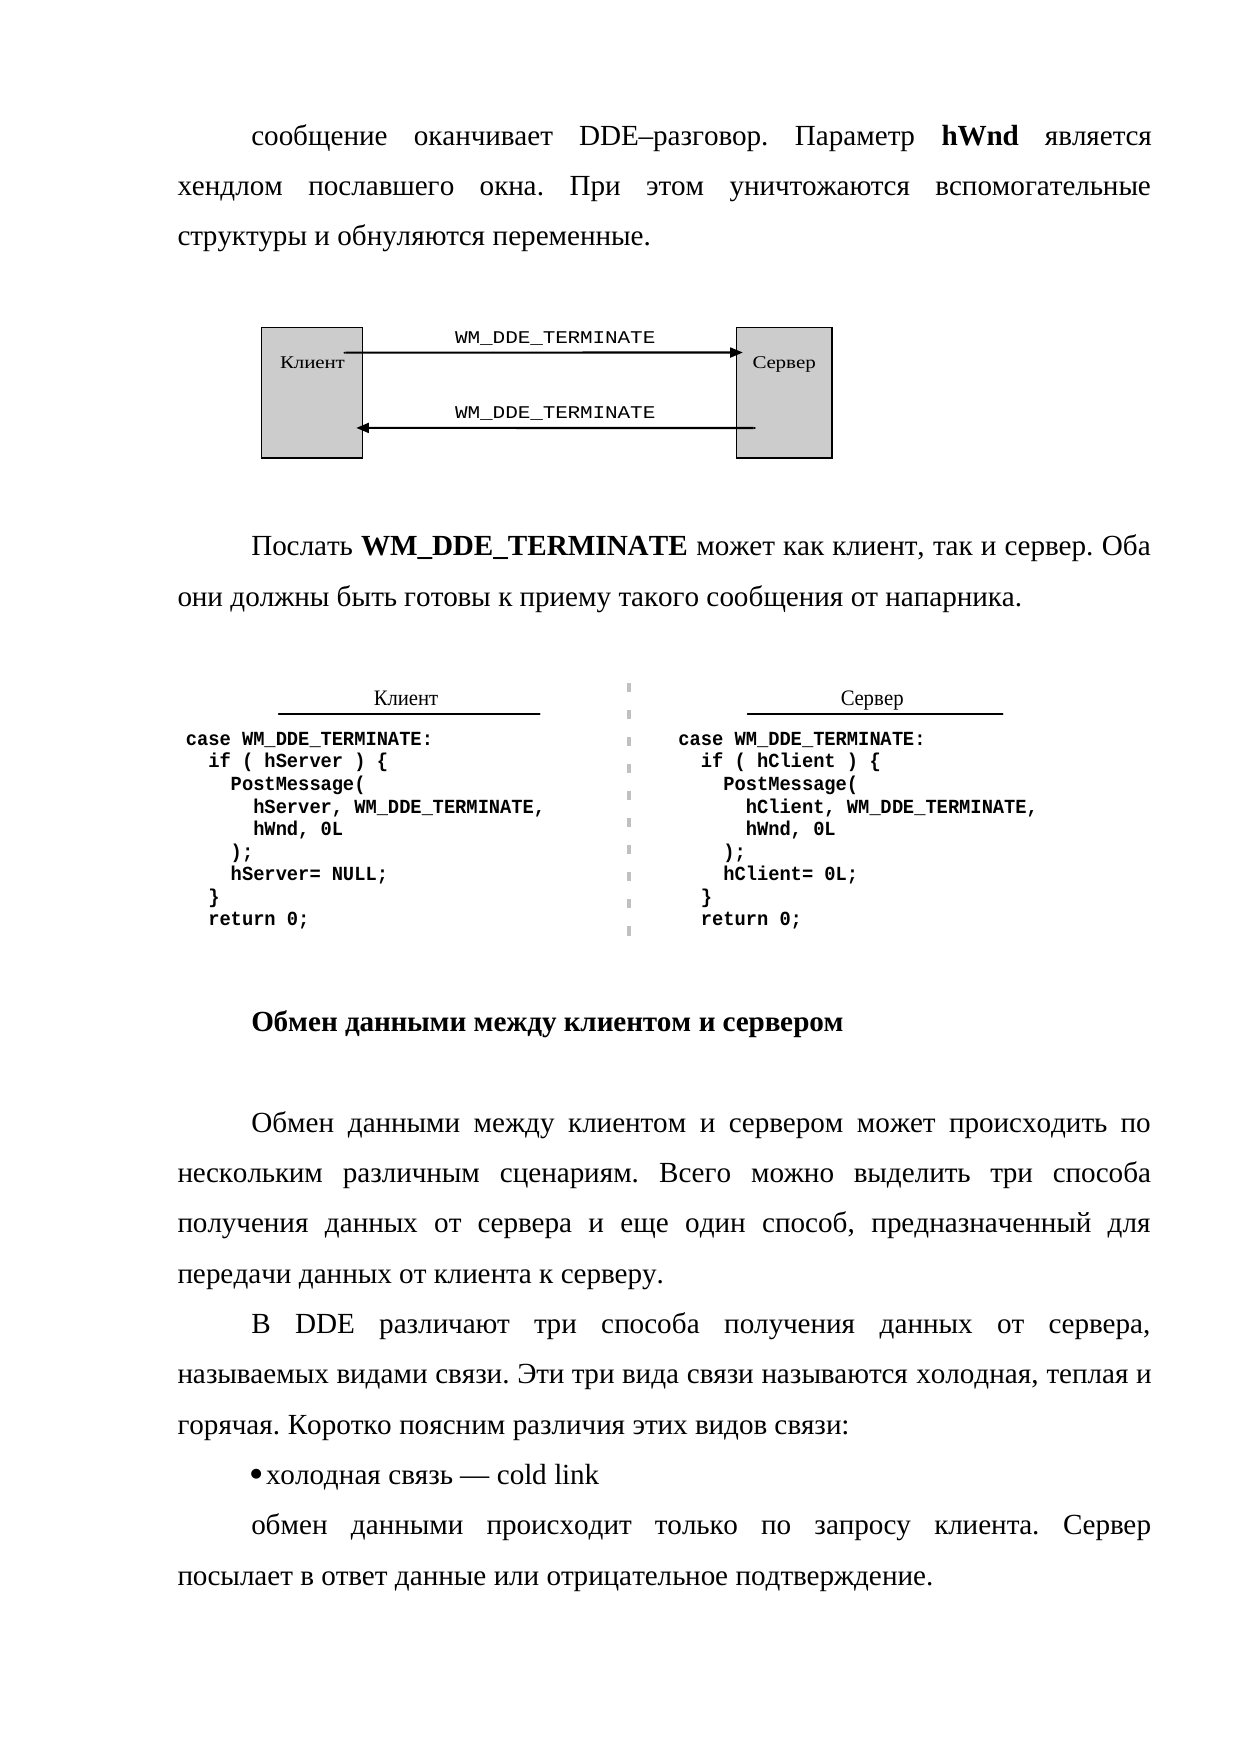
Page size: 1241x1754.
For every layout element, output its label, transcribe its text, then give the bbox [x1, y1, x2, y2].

list обмен данными происходит только по запросу клиента. Сервер посылает в ответ данные или отрицательное подтверждение. [177, 1508, 1152, 1591]
subtitle Обмен данными между клиентом и сервером [177, 1004, 1152, 1038]
text Послать WM_DDE_TERMINATE может как клиент, так и сервер. Оба они должны быть готовы к приему такого сообщения от напарника. [177, 529, 1152, 612]
text сообщение оканчивает DDE–разговор. Параметр hWnd является хендлом пославшего окна. При этом уничтожаются вспомогательные структуры и обнуляются переменные. [177, 118, 1152, 252]
text В DDE различают три способа получения данных от сервера, называемых видами связи. Эти три вида связи называются холодная, теплая и горячая. Коротко поясним различия этих видов связи: [177, 1306, 1152, 1441]
list холодная связь — cold link [177, 1457, 1152, 1491]
text Обмен данными между клиентом и сервером может происходить по нескольким различным сценариям. Всего можно выделить три способа получения данных от сервера и еще один способ, предназначенный для передачи данных от клиента к серверу. [177, 1105, 1152, 1289]
